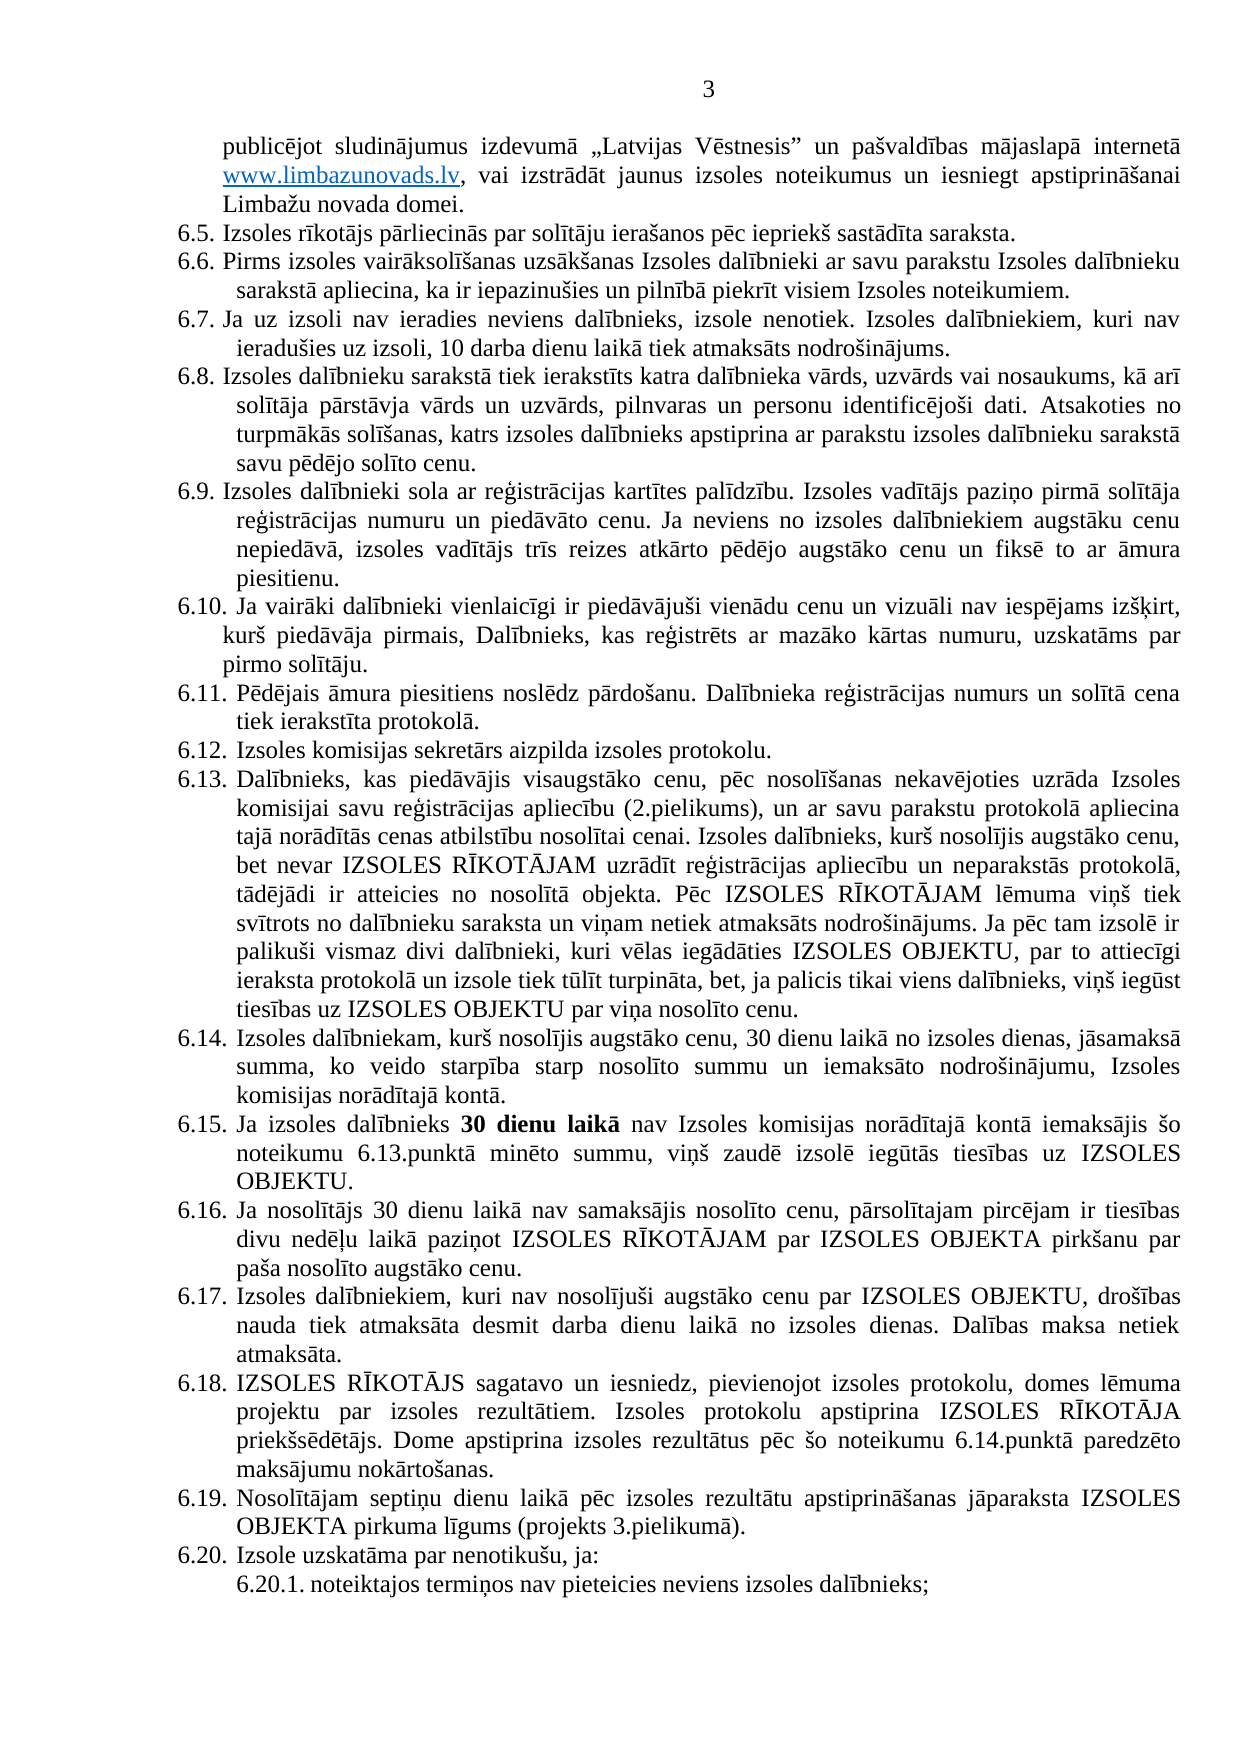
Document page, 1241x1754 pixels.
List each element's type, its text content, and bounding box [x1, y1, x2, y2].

list noteiktajos termiņos nav pieteicies neviens izsoles dalībnieks; [236, 1569, 1181, 1598]
list Izsoles dalībniekiem, kuri nav nosolījuši augstāko cenu par izsoles objektu, drošības nauda tiek atmaksāta desmit darba dienu laikā no izsoles dienas. Dalības maksa netiek atmaksāta. [177, 1281, 1181, 1368]
list Izsole uzskatāma par nenotikušu, ja: [177, 1540, 1181, 1569]
list Izsoles komisijas sekretārs aizpilda izsoles protokolu. [177, 735, 1181, 764]
list Ja nosolītājs 30 dienu laikā nav samaksājis nosolīto cenu, pārsolītajam pircējam ir tiesības divu nedēļu laikā paziņot IZSOLES RĪKOTĀJAM par IZSOLES OBJEKTA pirkšanu par paša nosolīto augstāko cenu. [177, 1195, 1181, 1281]
list Izsoles dalībnieku sarakstā tiek ierakstīts katra dalībnieka vārds, uzvārds vai nosaukums, kā arī solītāja pārstāvja vārds un uzvārds, pilnvaras un personu identificējoši dati. Atsakoties no turpmākās solīšanas, katrs izsoles dalībnieks apstiprina ar parakstu izsoles dalībnieku sarakstā savu pēdējo solīto cenu. [177, 361, 1181, 476]
list Ja izsoles dalībnieks 30 dienu laikā nav Izsoles komisijas norādītajā kontā iemaksājis šo noteikumu 6.13.punktā minēto summu, viņš zaudē izsolē iegūtās tiesības uz IZSOLES objektu. [177, 1109, 1181, 1195]
list Izsoles rīkotājs pārliecinās par solītāju ierašanos pēc iepriekš sastādīta saraksta. [177, 218, 1181, 246]
list Nosolītājam septiņu dienu laikā pēc izsoles rezultātu apstiprināšanas jāparaksta izsolES objekta pirkuma līgums (projekts 3.pielikumā). [177, 1483, 1181, 1540]
list IZSOLES RĪKOTĀJS sagatavo un iesniedz, pievienojot izsoles protokolu, domes lēmuma projektu par izsoles rezultātiem. Izsoles protokolu apstiprina IZSOLES RĪKOTĀJA priekšsēdētājs. Dome apstiprina izsoles rezultātus pēc šo noteikumu 6.14.punktā paredzēto maksājumu nokārtošanas. [177, 1368, 1181, 1483]
list Dalībnieks, kas piedāvājis visaugstāko cenu, pēc nosolīšanas nekavējoties uzrāda Izsoles komisijai savu reģistrācijas apliecību (2.pielikums), un ar savu parakstu protokolā apliecina tajā norādītās cenas atbilstību nosolītai cenai. Izsoles dalībnieks, kurš nosolījis augstāko cenu, bet nevar IZSOLES RĪKOTĀJAM uzrādīt reģistrācijas apliecību un neparakstās protokolā, tādējādi ir atteicies no nosolītā objekta. Pēc IZSOLES RĪKOTĀJAM lēmuma viņš tiek svītrots no dalībnieku saraksta un viņam netiek atmaksāts nodrošinājums. Ja pēc tam izsolē ir palikuši vismaz divi dalībnieki, kuri vēlas iegādāties izsoles objektu, par to attiecīgi ieraksta protokolā un izsole tiek tūlīt turpināta, bet, ja palicis tikai viens dalībnieks, viņš iegūst tiesības uz izsoles objektu par viņa nosolīto cenu. [177, 764, 1181, 1023]
list Ja vairāki dalībnieki vienlaicīgi ir piedāvājuši vienādu cenu un vizuāli nav iespējams izšķirt, kurš piedāvāja pirmais, Dalībnieks, kas reģistrēts ar mazāko kārtas numuru, uzskatāms par pirmo solītāju. [177, 591, 1181, 678]
list Izsoles dalībniekam, kurš nosolījis augstāko cenu, 30 dienu laikā no izsoles dienas, jāsamaksā summa, ko veido starpība starp nosolīto summu un iemaksāto nodrošinājumu, Izsoles komisijas norādītajā kontā. [177, 1023, 1181, 1109]
list Pirms izsoles vairāksolīšanas uzsākšanas Izsoles dalībnieki ar savu parakstu Izsoles dalībnieku sarakstā apliecina, ka ir iepazinušies un pilnībā piekrīt visiem Izsoles noteikumiem. [177, 246, 1181, 304]
list Izsoles dalībnieki sola ar reģistrācijas kartītes palīdzību. Izsoles vadītājs paziņo pirmā solītāja reģistrācijas numuru un piedāvāto cenu. Ja neviens no izsoles dalībniekiem augstāku cenu nepiedāvā, izsoles vadītājs trīs reizes atkārto pēdējo augstāko cenu un fiksē to ar āmura piesitienu. [177, 476, 1181, 591]
list Pēdējais āmura piesitiens noslēdz pārdošanu. Dalībnieka reģistrācijas numurs un solītā cena tiek ierakstīta protokolā. [177, 678, 1181, 735]
list Ja uz izsoli nav ieradies neviens dalībnieks, izsole nenotiek. Izsoles dalībniekiem, kuri nav ieradušies uz izsoli, 10 darba dienu laikā tiek atmaksāts nodrošinājums. [177, 304, 1181, 361]
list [177, 131, 1181, 218]
